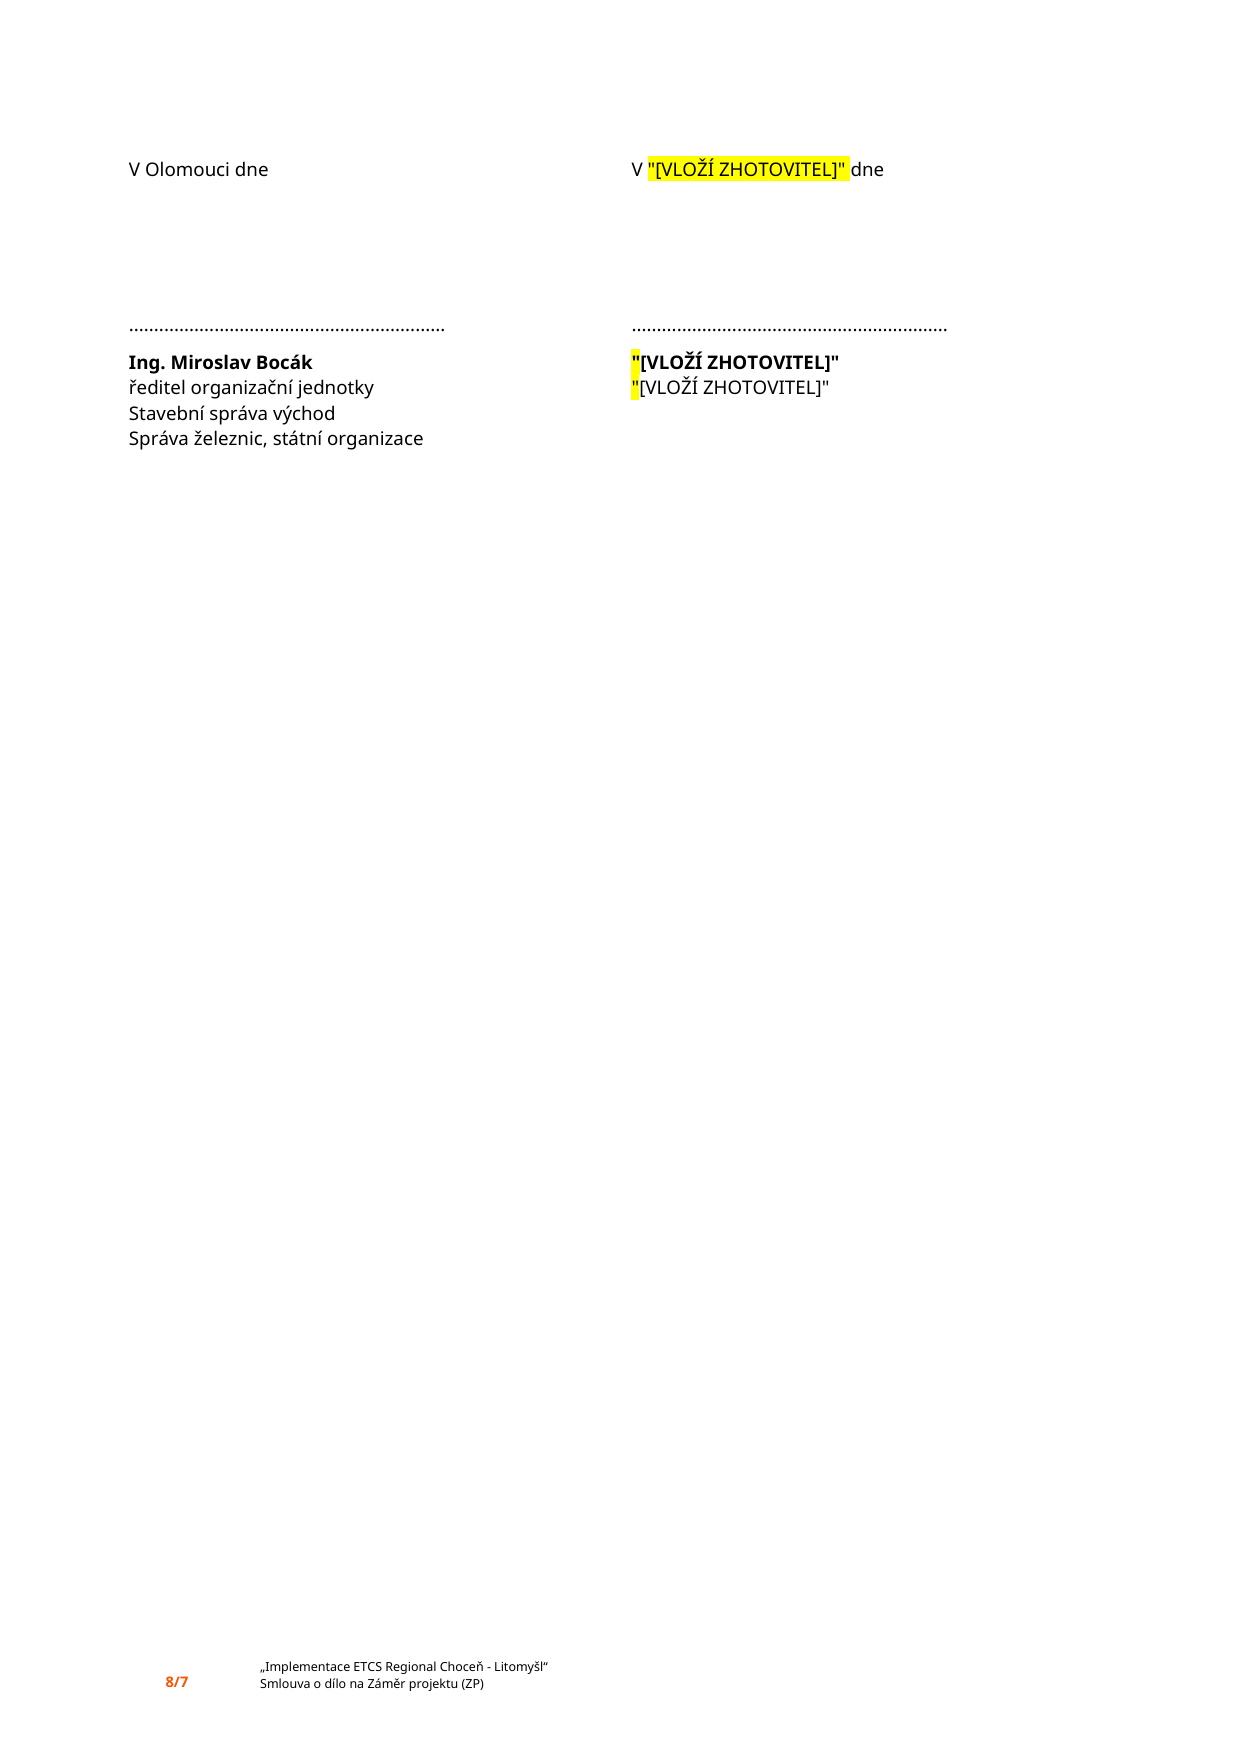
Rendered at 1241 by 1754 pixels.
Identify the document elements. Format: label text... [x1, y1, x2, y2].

table_cell ............................................................... [620, 286, 1123, 451]
table_header V Olomouci dne [118, 153, 620, 286]
table_header V dne [620, 153, 1088, 286]
table_cell ............................................................... Ing. Miroslav Bocák ředitel organizační jednotky Stavební správa východ Správa železnic, státní organizace [118, 286, 620, 451]
